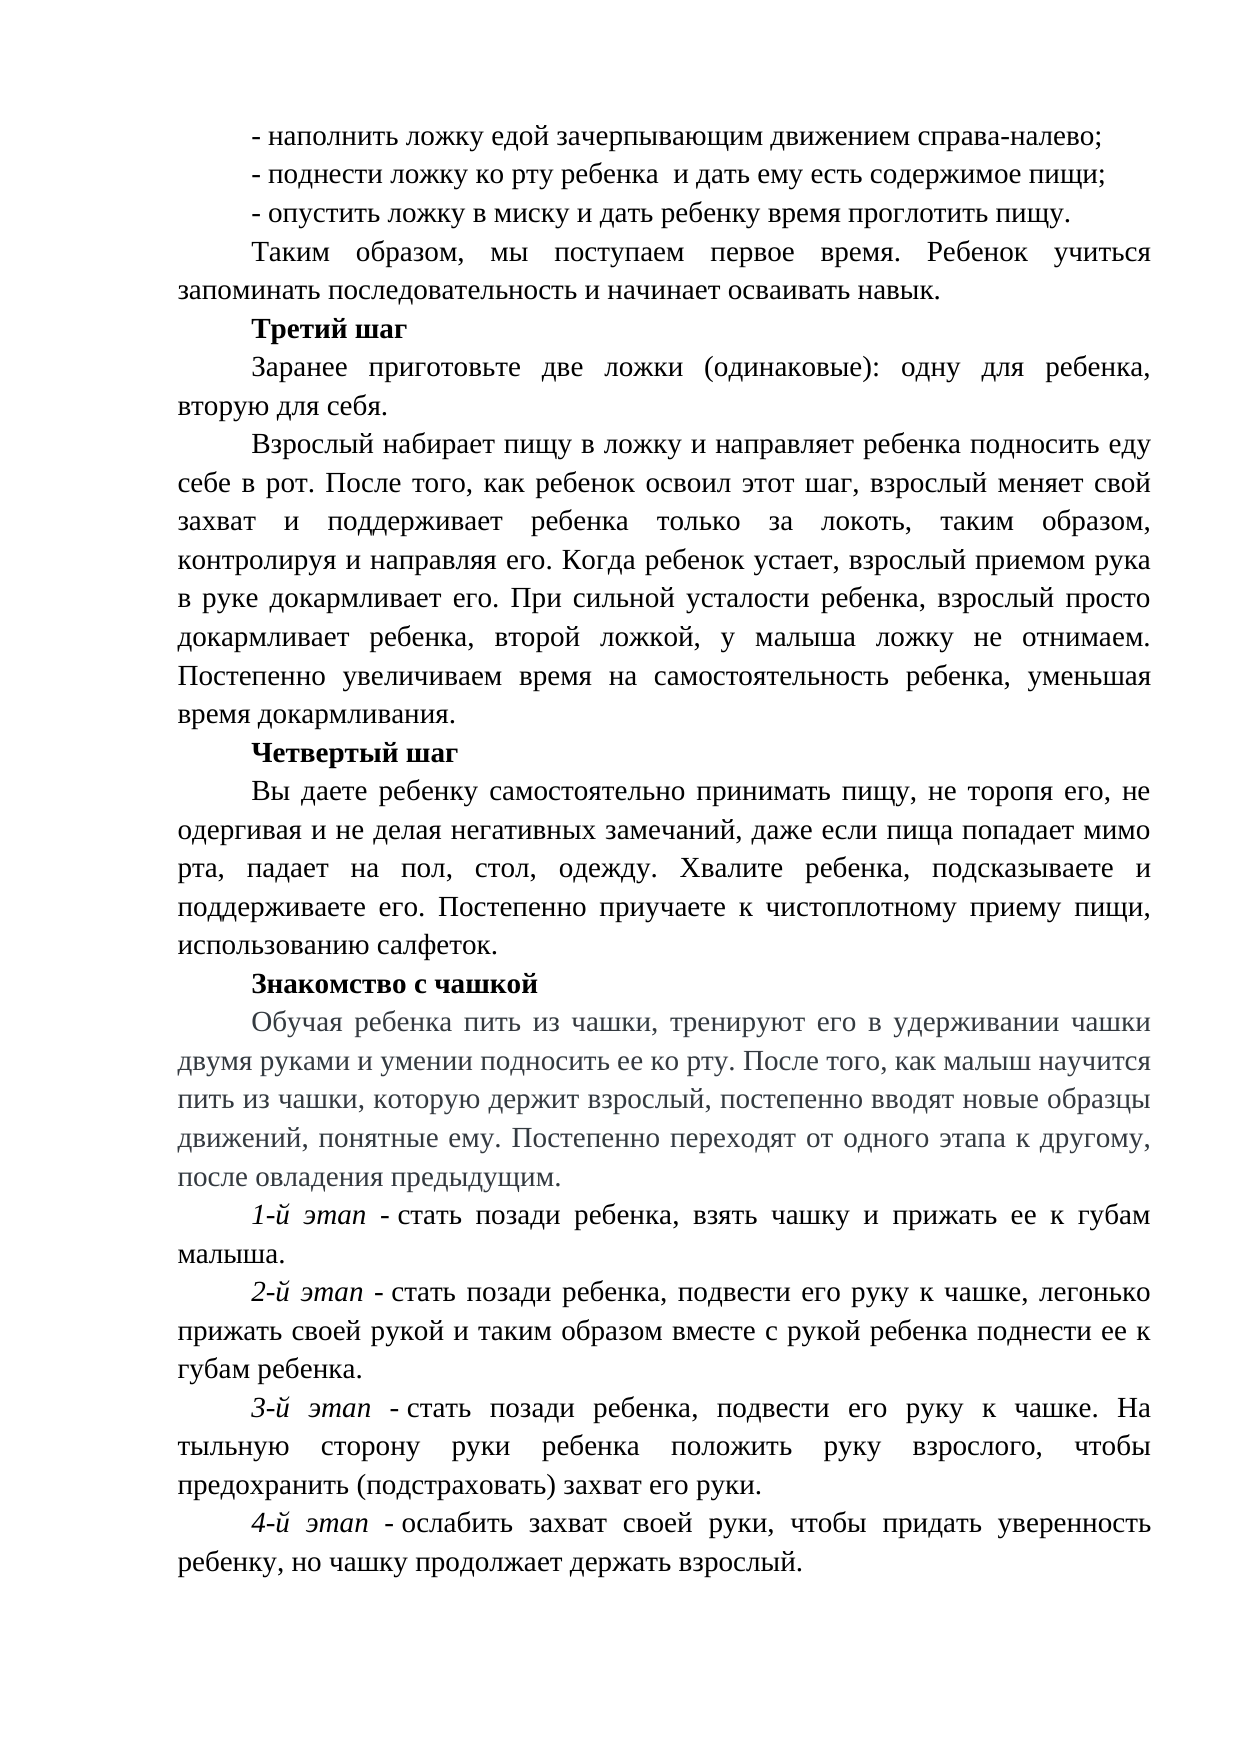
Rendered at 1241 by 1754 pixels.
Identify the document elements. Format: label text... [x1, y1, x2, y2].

text Взрослый набирает пищу в ложку и направляет ребенка подносить еду себе в рот. После того, как ребенок освоил этот шаг, взрослый меняет свой захват и поддерживает ребенка только за локоть, таким образом, контролируя и направляя его. Когда ребенок устает, взрослый приемом рука в руке докармливает его. При сильной усталости ребенка, взрослый просто докармливает ребенка, второй ложкой, у малыша ложку не отнимаем. Постепенно увеличиваем время на самостоятельность ребенка, уменьшая время докармливания. [177, 426, 1152, 730]
text Четвертый шаг [177, 735, 1181, 768]
text Обучая ребенка пить из чашки, тренируют его в удерживании чашки двумя руками и умении подносить ее ко рту. После того, как малыш научится пить из чашки, которую держит взрослый, постепенно вводят новые образцы движений, понятные ему. Постепенно переходят от одного этапа к другому, после овладения предыдущим. [177, 1004, 1152, 1192]
text 2-й этап - стать позади ребенка, подвести его руку к чашке, легонько прижать своей рукой и таким образом вместе с рукой ребенка поднести ее к губам ребенка. [177, 1274, 1152, 1385]
text Таким образом, мы поступаем первое время. Ребенок учиться запоминать последовательность и начинает осваивать навык. [177, 234, 1152, 306]
text Вы даете ребенку самостоятельно принимать пищу, не торопя его, не одергивая и не делая негативных замечаний, даже если пища попадает мимо рта, падает на пол, стол, одежду. Хвалите ребенка, подсказываете и поддерживаете его. Постепенно приучаете к чистоплотному приему пищи, использованию салфеток. [177, 773, 1152, 961]
text 1-й этап - стать позади ребенка, взять чашку и прижать ее к губам малыша. [177, 1197, 1152, 1269]
list - наполнить ложку едой зачерпывающим движением справа-налево; [251, 118, 1181, 152]
text Знакомство с чашкой [177, 966, 1181, 999]
text 4-й этап - ослабить захват своей руки, чтобы придать уверенность ребенку, но чашку продолжает держать взрослый. [177, 1506, 1152, 1578]
list - опустить ложку в миску и дать ребенку время проглотить пищу. [251, 195, 1181, 229]
text 3-й этап - стать позади ребенка, подвести его руку к чашке. На тыльную сторону руки ребенка положить руку взрослого, чтобы предохранить (подстраховать) захват его руки. [177, 1390, 1152, 1501]
text Заранее приготовьте две ложки (одинаковые): одну для ребенка, вторую для себя. [177, 349, 1152, 421]
list - поднести ложку ко рту ребенка и дать ему есть содержимое пищи; [251, 157, 1181, 190]
text Третий шаг [177, 311, 1181, 344]
